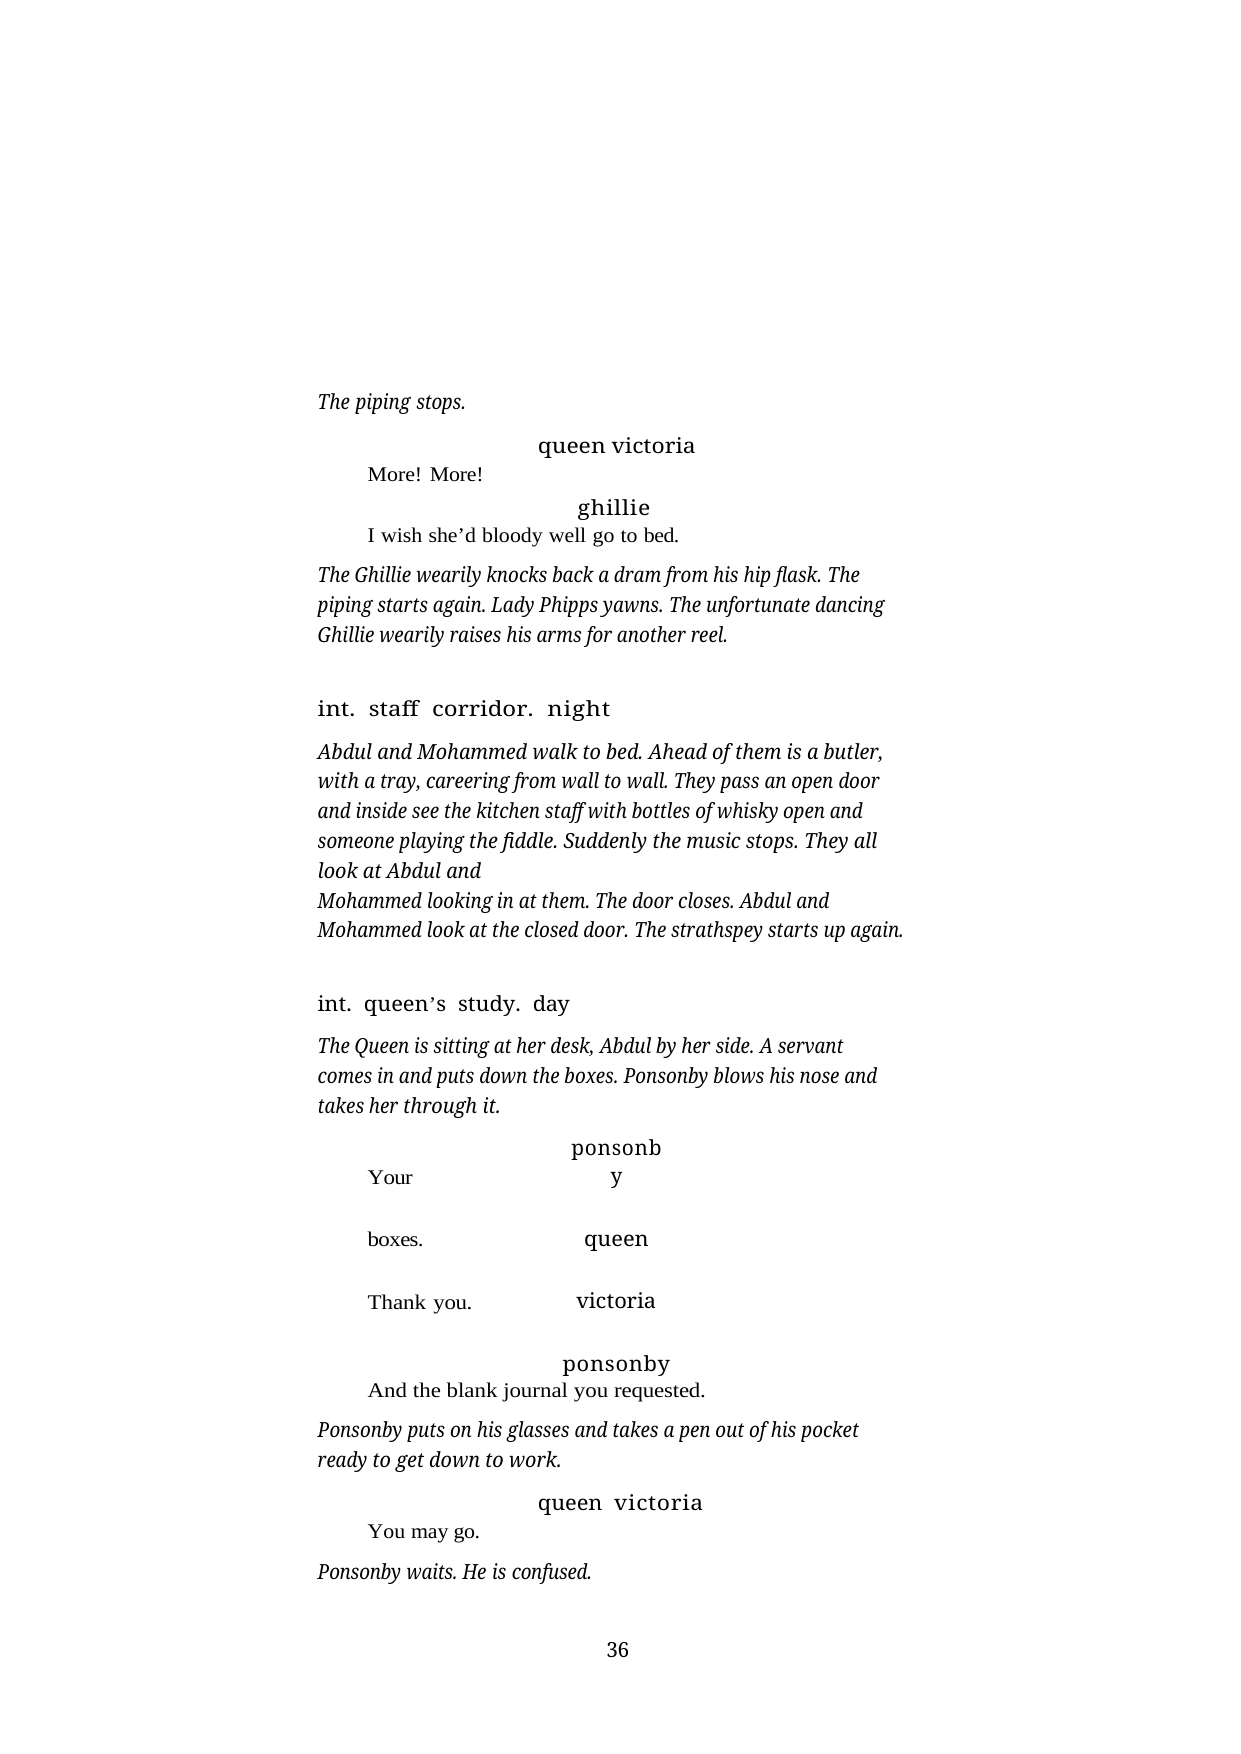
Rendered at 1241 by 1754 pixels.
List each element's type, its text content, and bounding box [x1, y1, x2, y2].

text The Queen is sitting at her desk, Abdul by her side. A servant comes in and puts down the boxes. Ponsonby blows his nose and takes her through it. [317, 1031, 888, 1119]
text 36 [314, 1635, 921, 1664]
text int. queen’s study. day [317, 989, 1065, 1017]
text The Ghillie wearily knocks back a dram from his hip flask. The piping starts again. Lady Phipps yawns. The unfortunate dancing Ghillie wearily raises his arms for another reel. [317, 561, 909, 649]
text queen victoria ponsonby [543, 1190, 689, 1377]
text Your boxes. Thank you. [367, 1165, 474, 1314]
text int. staff corridor. night [317, 694, 1065, 723]
text Abdul and Mohammed walk to bed. Ahead of them is a butler, with a tray, careering from wall to wall. They pass an open door and inside see the kitchen staff with bottles of whisky open and someone playing the fiddle. Suddenly the music stops. They all look at Abdul and [317, 737, 909, 884]
text queen victoria ghillie [538, 397, 748, 522]
text The piping stops. [317, 387, 486, 416]
text More! More! [367, 462, 486, 486]
text Ponsonby puts on his glasses and takes a pen out of his pocket ready to get down to work. [317, 1415, 900, 1474]
text Ponsonby waits. He is confused. [317, 1557, 1065, 1586]
text ponsonby [566, 1133, 666, 1190]
text You may go. [367, 1519, 480, 1543]
text I wish she’d bloody well go to bed. [367, 523, 1065, 547]
text And the blank journal you requested. [367, 1377, 1065, 1402]
text Mohammed looking in at them. The door closes. Abdul and Mohammed look at the closed door. The strathspey starts up again. [317, 886, 913, 944]
text queen victoria [538, 1488, 1065, 1516]
